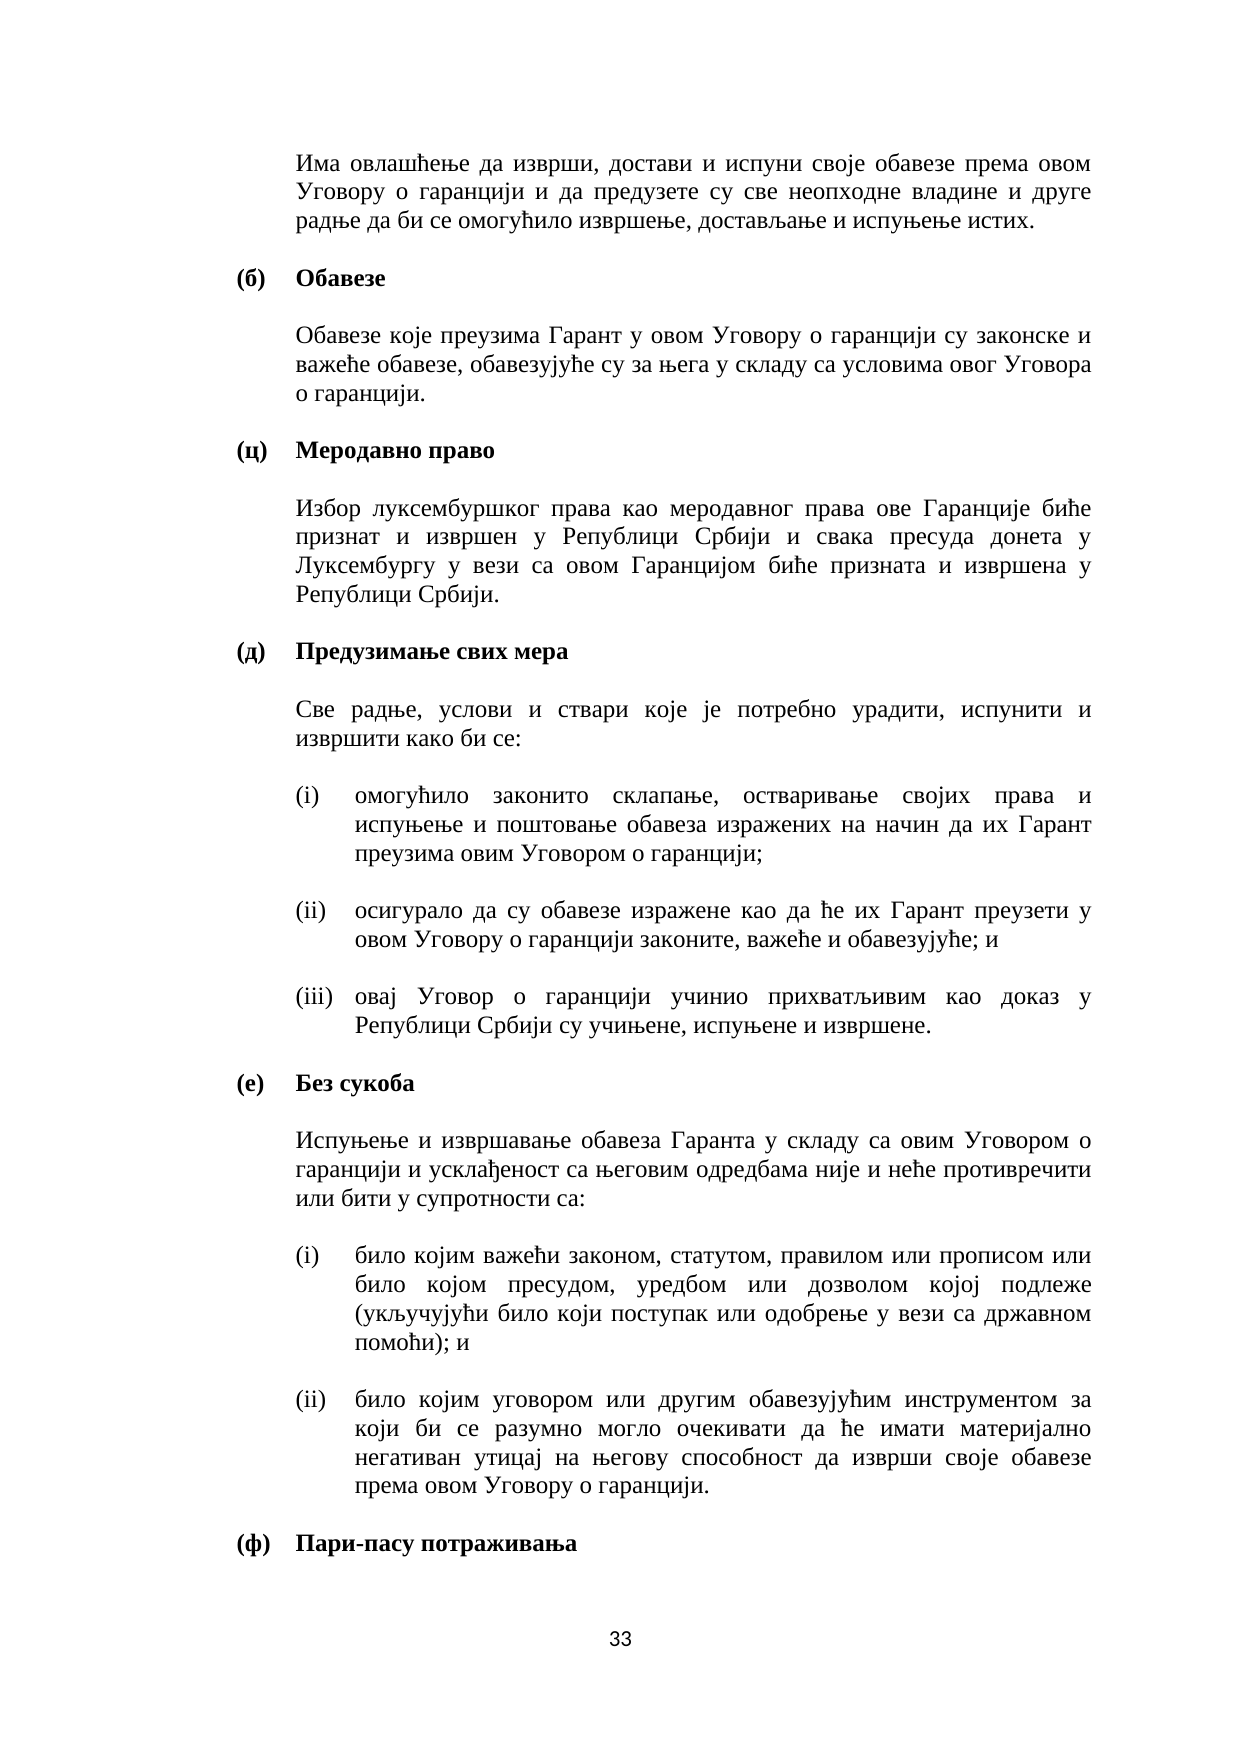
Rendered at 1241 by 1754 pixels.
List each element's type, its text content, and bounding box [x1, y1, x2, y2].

text (б) Обавезе [236, 263, 1092, 291]
text (е) Без сукоба [236, 1068, 1092, 1096]
text Обавезе које преузима Гарант у овом Уговору о гаранцији су законске и важеће обавезе, обавезујуће су за њега у складу са условима овог Уговора о гаранцији. [236, 320, 1092, 406]
text Све радње, услови и ствари које је потребно урадити, испунити и извршити како би се: [236, 694, 1092, 751]
text (ii) осигурало да су обавезе изражене као да ће их Гарант преузети у овом Уговору о гаранцији законите, важеће и обавезујуће; и [295, 895, 1092, 953]
text Има овлашћење да изврши, достави и испуни своје обавезе према овом Уговору о гаранцији и да предузете су све неопходне владине и друге радње да би се омогућило извршење, достављање и испуњење истих. [236, 148, 1092, 234]
text (д) Предузимање свих мера [236, 636, 1092, 665]
text (i) омогућило законито склапање, остваривање својих права и испуњење и поштовање обавеза изражених на начин да их Гарант преузима овим Уговором о гаранцији; [295, 780, 1092, 866]
text (i) било којим важећи законом, статутом, правилом или прописом или било којом пресудом, уредбом или дозволом којој подлеже (укључујући било који поступак или одобрење у вези са државном помоћи); и [295, 1241, 1092, 1356]
text (ii) било којим уговором или другим обавезујућим инструментом за који би се разумно могло очекивати да ће имати материјално негативан утицај на његову способност да изврши своје обавезе према овом Уговору о гаранцији. [295, 1384, 1092, 1499]
text Избор луксембуршког права као меродавног права ове Гаранције биће признат и извршен у Републици Србији и свака пресуда донета у Луксембургу у вези са овом Гаранцијом биће призната и извршена у Републици Србији. [236, 493, 1092, 608]
text Испуњење и извршавање обавеза Гаранта у складу са овим Уговором о гаранцији и усклађеност са његовим одредбама није и неће противречити или бити у супротности са: [236, 1125, 1092, 1212]
text (iii) овај Уговор о гаранцији учинио прихватљивим као доказ у Републици Србији су учињене, испуњене и извршене. [295, 981, 1092, 1039]
text (ф) Пари-пасу потраживања [236, 1528, 1092, 1557]
text (ц) Меродавно право [236, 435, 1092, 464]
